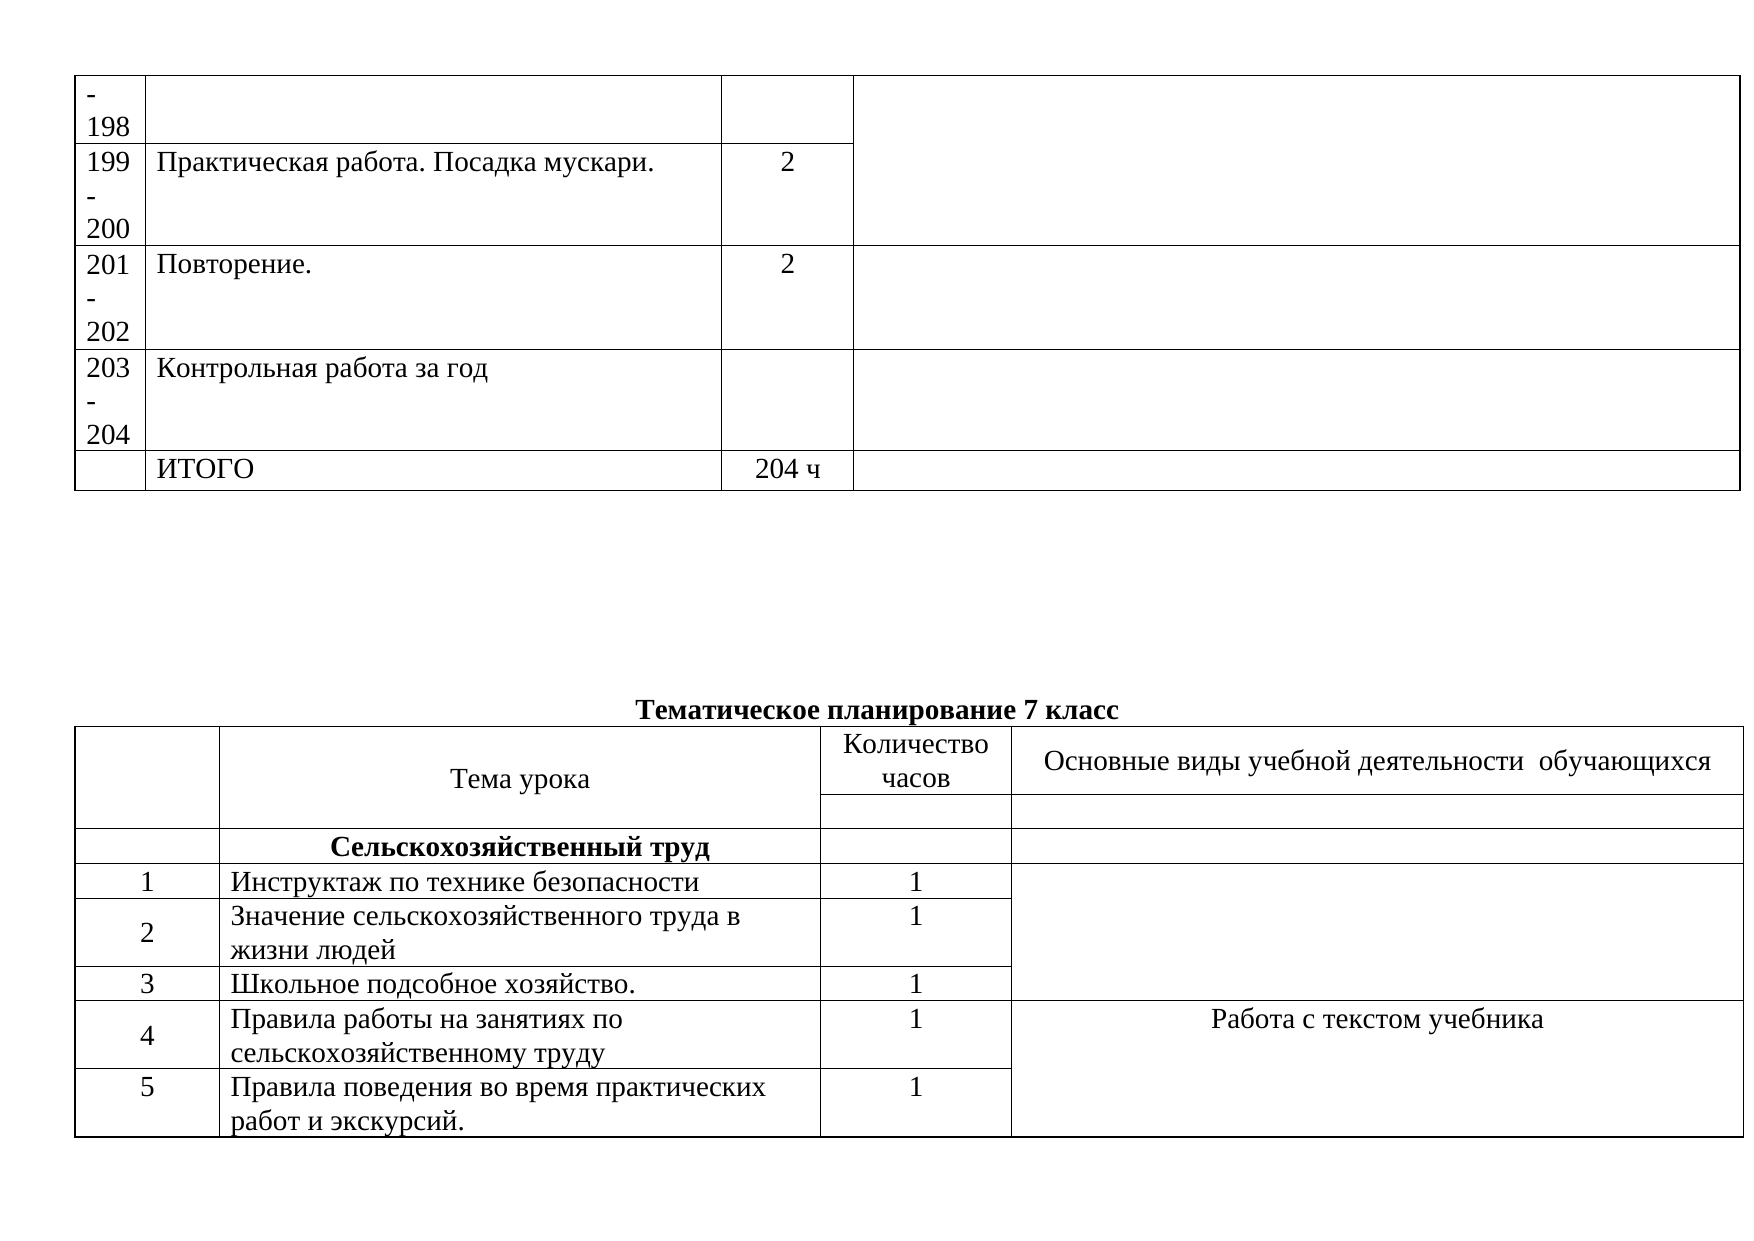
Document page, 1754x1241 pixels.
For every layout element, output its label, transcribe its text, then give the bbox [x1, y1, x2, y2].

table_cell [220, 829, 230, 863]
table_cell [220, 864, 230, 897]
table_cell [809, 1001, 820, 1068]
table_cell ИТОГО [146, 451, 721, 490]
table_cell 1 [821, 1001, 1011, 1068]
table_cell 204 ч [722, 451, 853, 490]
table_cell 2 [76, 899, 219, 966]
table_cell [76, 829, 86, 863]
table_cell [1732, 795, 1743, 828]
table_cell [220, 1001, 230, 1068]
table_cell Практическая работа. Посадка мускари. [146, 144, 721, 245]
table_cell [854, 246, 1739, 349]
table_cell 2 [722, 76, 853, 143]
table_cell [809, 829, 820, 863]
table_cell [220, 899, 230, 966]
table_cell [854, 350, 1739, 450]
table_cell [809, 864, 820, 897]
table_cell [1012, 829, 1022, 863]
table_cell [146, 76, 721, 143]
table_cell [1732, 829, 1743, 863]
table_cell Повторение. [146, 246, 721, 349]
table_cell 5 [76, 1069, 219, 1136]
table_cell [722, 350, 853, 450]
table_cell [821, 829, 832, 863]
table_cell 2 [722, 246, 853, 349]
table_cell [1000, 829, 1011, 863]
table_cell 2 [722, 144, 853, 245]
table_cell [76, 451, 145, 490]
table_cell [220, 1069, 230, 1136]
table_cell 4 [76, 1001, 219, 1068]
table_cell Работа с текстом учебника [1012, 1001, 1743, 1136]
table_cell Контрольная работа за год [146, 350, 721, 450]
table_cell [854, 451, 1739, 490]
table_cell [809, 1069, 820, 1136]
table_cell [1012, 795, 1022, 828]
text Тематическое планирование 7 класс [75, 692, 1679, 726]
table_cell 201-202 [76, 246, 145, 349]
table_cell [208, 829, 219, 863]
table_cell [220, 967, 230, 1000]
table_header Основные виды учебной деятельности обучающихся [1012, 727, 1743, 794]
table_header [76, 727, 219, 828]
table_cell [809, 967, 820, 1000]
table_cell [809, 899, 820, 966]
table_cell [1000, 795, 1011, 828]
table_cell 1 [821, 899, 1011, 966]
table_cell 1 [821, 1069, 1011, 1136]
table_cell [1012, 864, 1743, 1000]
table_header Тема урока [220, 727, 820, 828]
table_cell [821, 795, 832, 828]
